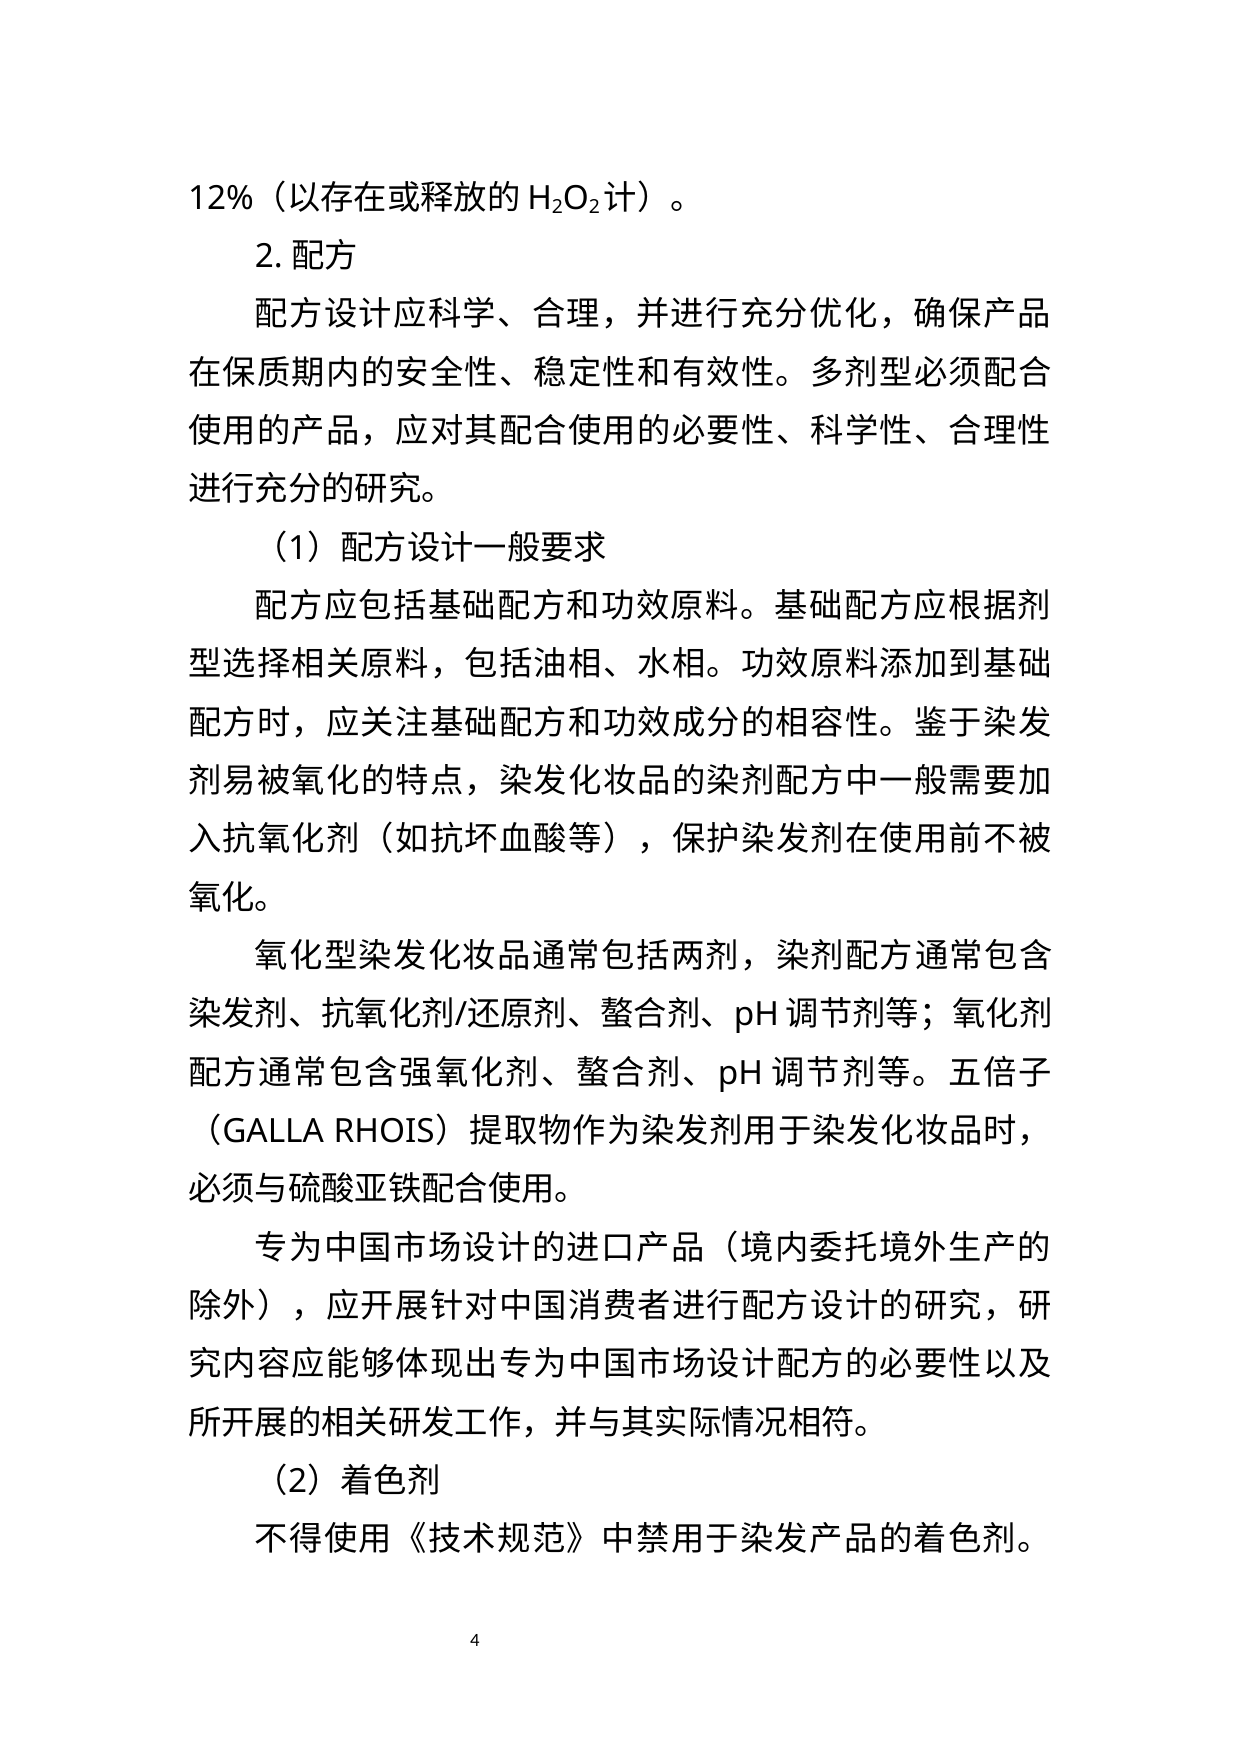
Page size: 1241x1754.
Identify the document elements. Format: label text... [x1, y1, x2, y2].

text 配方设计应科学、合理，并进行充分优化，确保产品在保质期内的安全性、稳定性和有效性。多剂型必须配合使用的产品，应对其配合使用的必要性、科学性、合理性进行充分的研究。 [188, 279, 1052, 512]
text 氧化型染发化妆品通常包括两剂，染剂配方通常包含染发剂、抗氧化剂/还原剂、螯合剂、pH调节剂等；氧化剂配方通常包含强氧化剂、螯合剂、pH调节剂等。五倍子（GALLA RHOIS）提取物作为染发剂用于染发化妆品时，必须与硫酸亚铁配合使用。 [188, 921, 1052, 1212]
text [188, 162, 1052, 221]
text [188, 1504, 1052, 1562]
text （1）配方设计一般要求 [188, 512, 1052, 571]
list 配方 [188, 221, 1052, 279]
text 专为中国市场设计的进口产品（境内委托境外生产的除外），应开展针对中国消费者进行配方设计的研究，研究内容应能够体现出专为中国市场设计配方的必要性以及所开展的相关研发工作，并与其实际情况相符。 [188, 1212, 1052, 1446]
text 配方应包括基础配方和功效原料。基础配方应根据剂型选择相关原料，包括油相、水相。功效原料添加到基础配方时，应关注基础配方和功效成分的相容性。鉴于染发剂易被氧化的特点，染发化妆品的染剂配方中一般需要加入抗氧化剂（如抗坏血酸等），保护染发剂在使用前不被氧化。 [188, 571, 1052, 921]
text （2）着色剂 [188, 1446, 1052, 1504]
